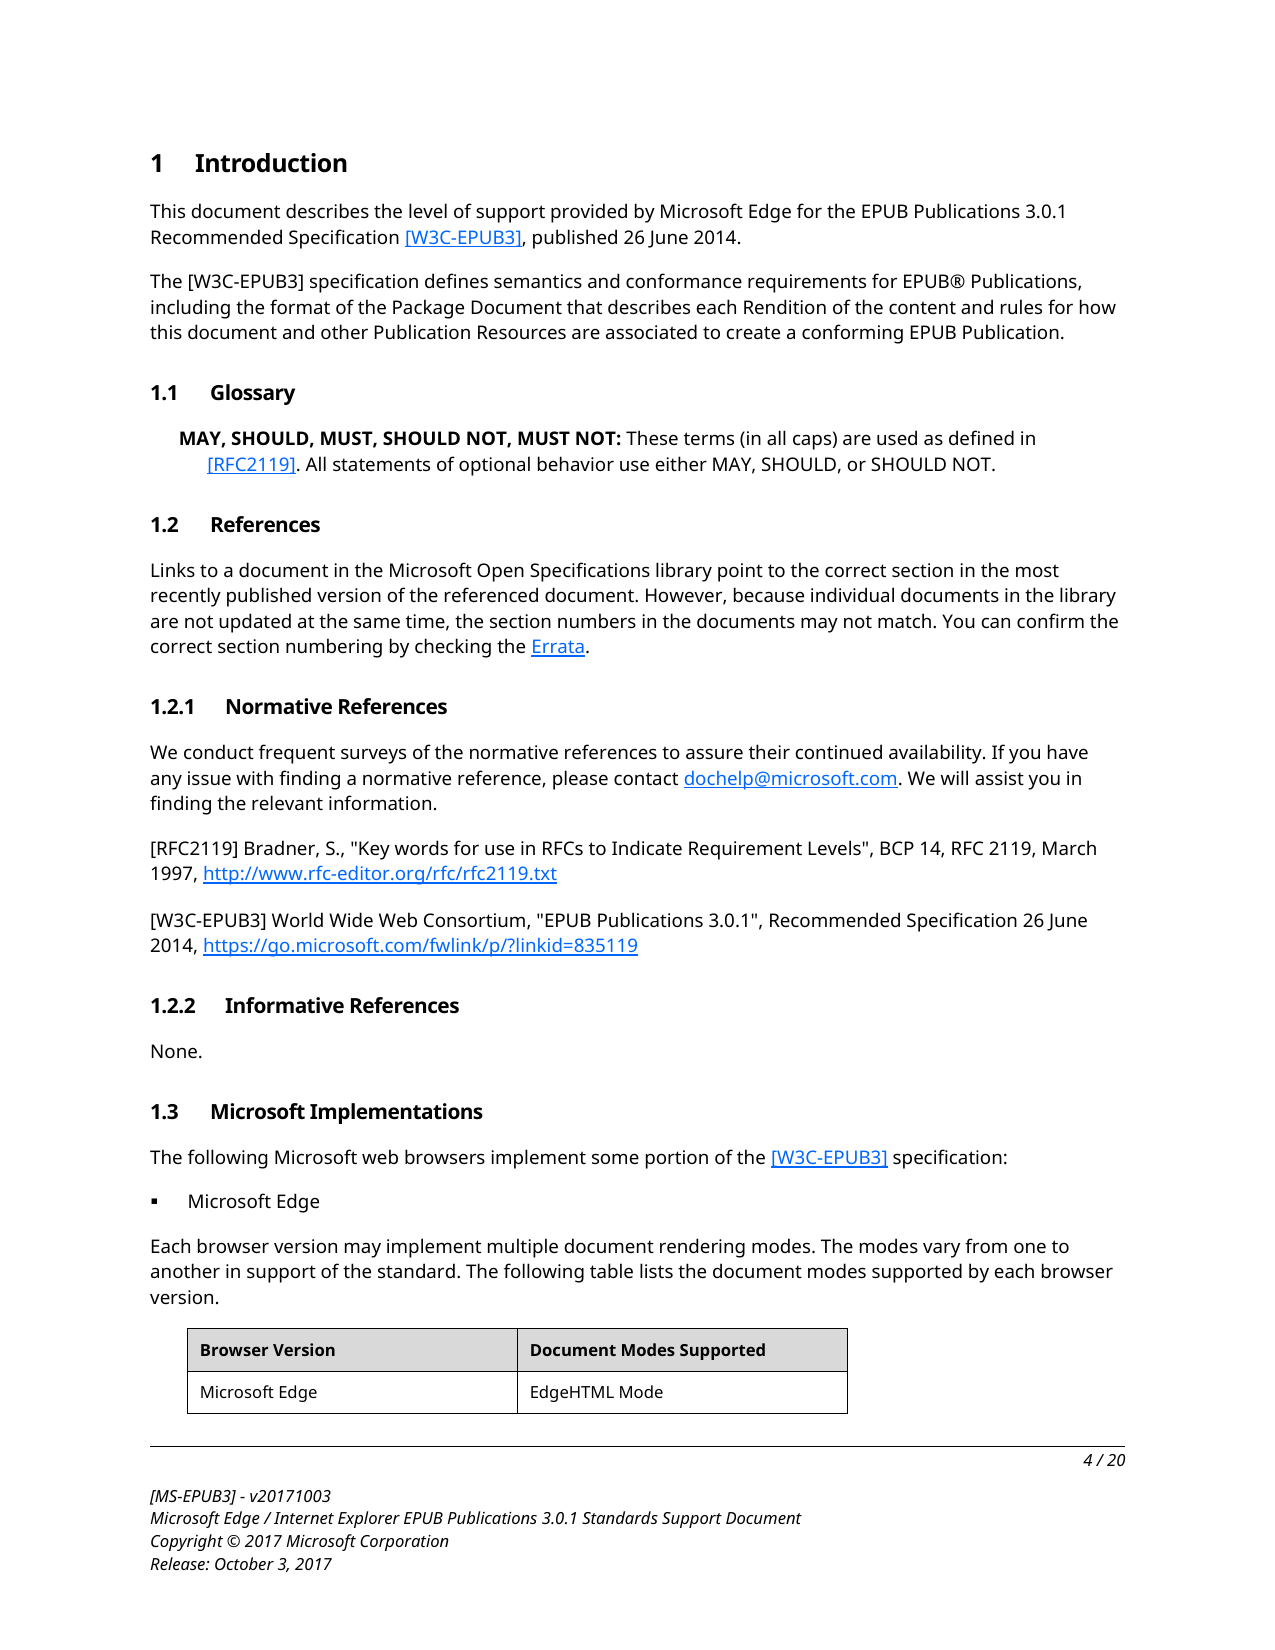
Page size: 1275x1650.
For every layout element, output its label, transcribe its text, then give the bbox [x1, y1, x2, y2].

text The [W3C-EPUB3] specification defines semantics and conformance requirements for EPUB® Publications, including the format of the Package Document that describes each Rendition of the content and rules for how this document and other Publication Resources are associated to create a conforming EPUB Publication. [150, 268, 1125, 345]
table_cell EdgeHTML Mode [518, 1372, 847, 1413]
text MAY, SHOULD, MUST, SHOULD NOT, MUST NOT: These terms (in all caps) are used as defined in [RFC2119]. All statements of optional behavior use either MAY, SHOULD, or SHOULD NOT. [178, 426, 1125, 477]
text This document describes the level of support provided by Microsoft Edge for the EPUB Publications 3.0.1 Recommended Specification [W3C-EPUB3], published 26 June 2014. [150, 199, 1125, 250]
subtitle Normative References [150, 692, 1125, 721]
subtitle Informative References [150, 991, 1125, 1020]
text Each browser version may implement multiple document rendering modes. The modes vary from one to another in support of the standard. The following table lists the document modes supported by each browser version. [150, 1233, 1125, 1309]
text [W3C-EPUB3] World Wide Web Consortium, "EPUB Publications 3.0.1", Recommended Specification 26 June 2014, https://go.microsoft.com/fwlink/p/?linkid=835119 [150, 907, 1125, 958]
table_cell Microsoft Edge [188, 1372, 517, 1413]
table_header Document Modes Supported [518, 1329, 847, 1371]
list Microsoft Edge [150, 1189, 1125, 1214]
text [RFC2119] Bradner, S., "Key words for use in RFCs to Indicate Requirement Levels", BCP 14, RFC 2119, March 1997, http://www.rfc-editor.org/rfc/rfc2119.txt [150, 835, 1125, 886]
subtitle Glossary [150, 378, 1125, 407]
text The following Microsoft web browsers implement some portion of the [W3C-EPUB3] specification: [150, 1144, 1125, 1170]
subtitle References [150, 510, 1125, 538]
text We conduct frequent surveys of the normative references to assure their continued availability. If you have any issue with finding a normative reference, please contact dochelp@microsoft.com. We will assist you in finding the relevant information. [150, 740, 1125, 816]
text None. [150, 1038, 1125, 1064]
subtitle Introduction [150, 146, 1125, 180]
table_header Browser Version [188, 1329, 517, 1371]
text Links to a document in the Microsoft Open Specifications library point to the correct section in the most recently published version of the referenced document. However, because individual documents in the library are not updated at the same time, the section numbers in the documents may not match. You can confirm the correct section numbering by checking the Errata. [150, 557, 1125, 659]
subtitle Microsoft Implementations [150, 1097, 1125, 1126]
